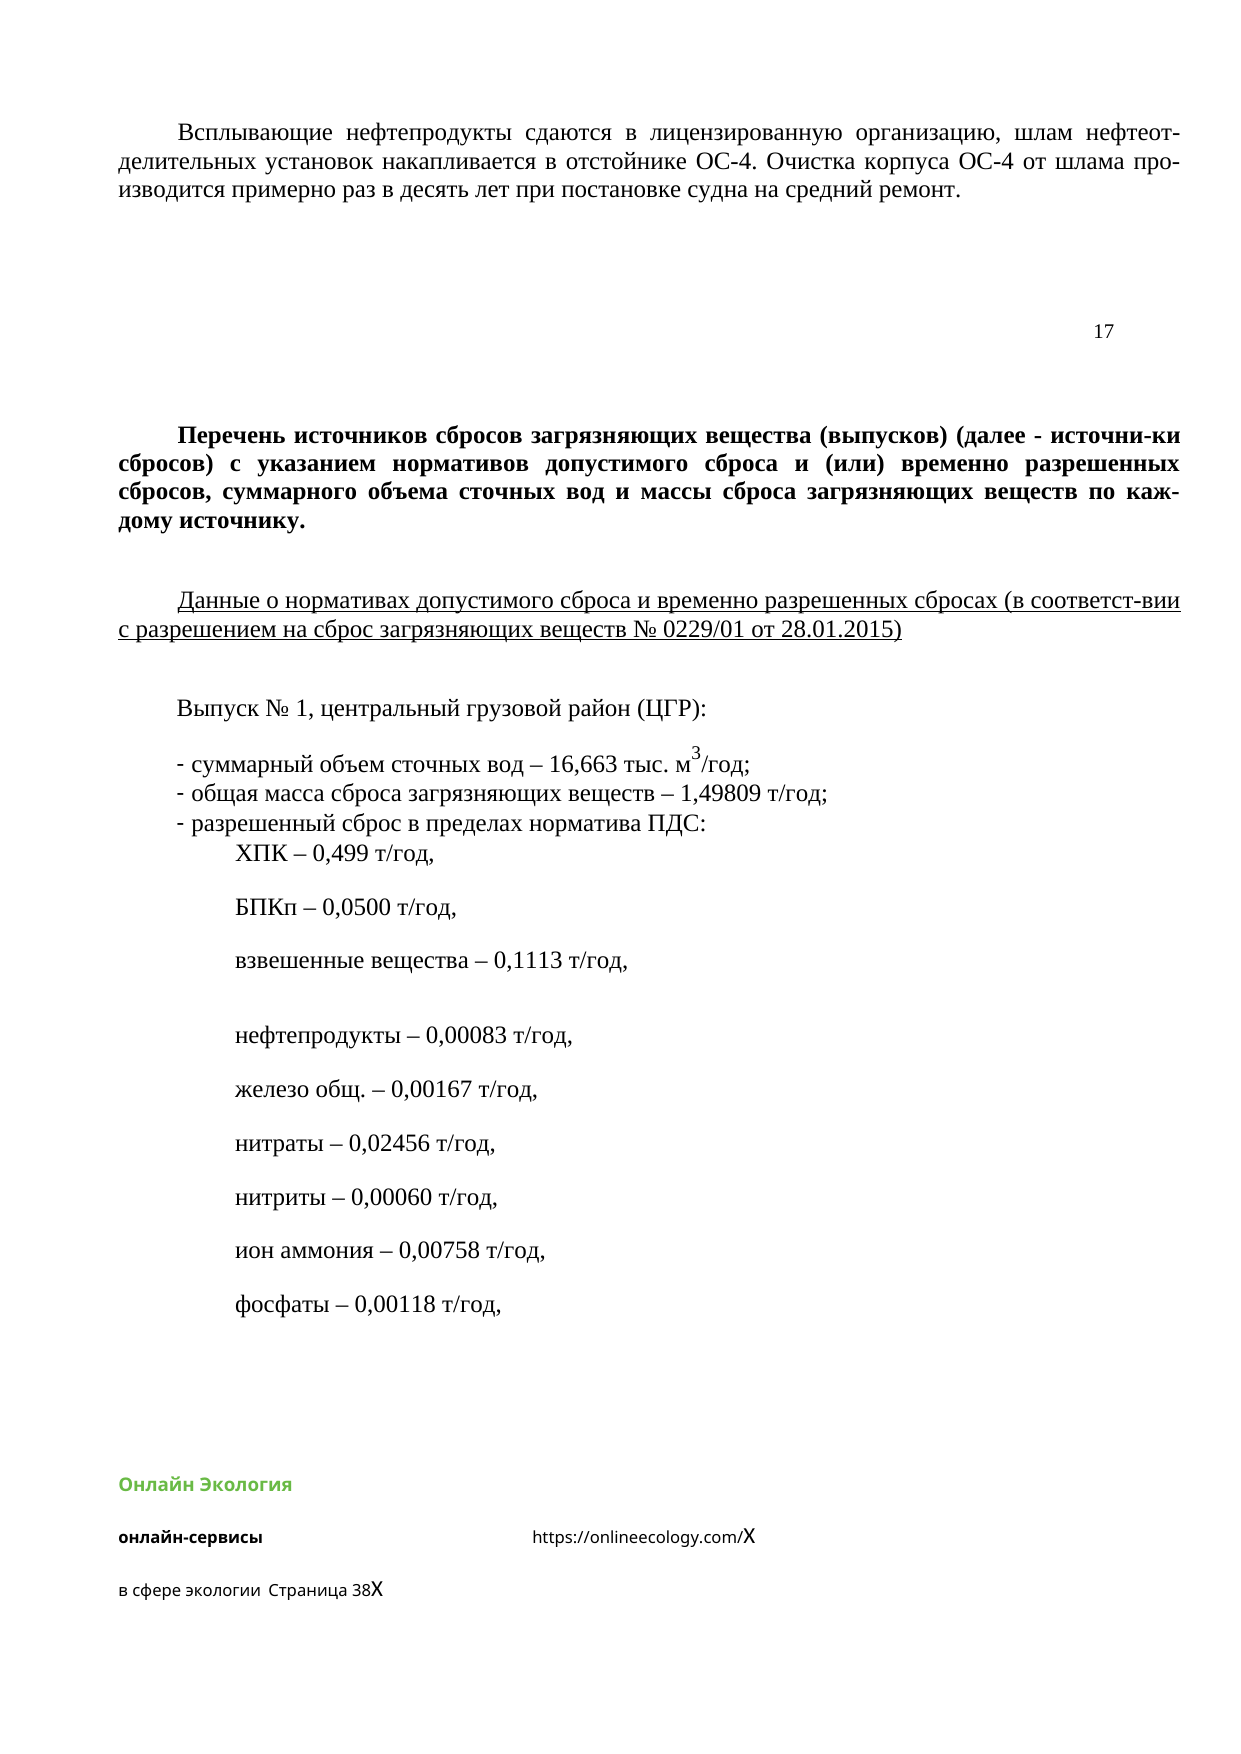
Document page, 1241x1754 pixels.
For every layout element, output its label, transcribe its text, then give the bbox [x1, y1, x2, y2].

text Перечень источников сбросов загрязняющих вещества (выпусков) (далее - источни-ки сбросов) с указанием нормативов допустимого сброса и (или) временно разрешенных сбросов, суммарного объема сточных вод и массы сброса загрязняющих веществ по каж-дому источнику. [118, 421, 1181, 533]
text фосфаты – 0,00118 т/год, [235, 1289, 1181, 1318]
list разрешенный сброс в пределах норматива ПДС: [176, 807, 1181, 838]
text 17 [1093, 319, 1181, 343]
text Данные о нормативах допустимого сброса и временно разрешенных сбросах (в соответст-вии с разрешением на сброс загрязняющих веществ № 0229/01 от 28.01.2015) [118, 587, 1181, 642]
list общая масса сброса загрязняющих веществ – 1,49809 т/год; [176, 779, 1181, 807]
text железо общ. – 0,00167 т/год, [235, 1074, 1181, 1103]
list суммарный объем сточных вод – 16,663 тыс. м3/год; [176, 747, 1181, 779]
text Всплывающие нефтепродукты сдаются в лицензированную организацию, шлам нефтеот-делительных установок накапливается в отстойнике ОС-4. Очистка корпуса ОС-4 от шлама про-изводится примерно раз в десять лет при постановке судна на средний ремонт. [118, 118, 1181, 203]
text ион аммония – 0,00758 т/год, [235, 1236, 1181, 1264]
text нефтепродукты – 0,00083 т/год, [235, 1020, 1181, 1049]
text Выпуск № 1, центральный грузовой район (ЦГР): [176, 693, 1181, 721]
text БПКп – 0,0500 т/год, [235, 892, 1181, 920]
text ХПК – 0,499 т/год, [235, 838, 1181, 866]
text нитриты – 0,00060 т/год, [235, 1182, 1181, 1211]
text нитраты – 0,02456 т/год, [235, 1128, 1181, 1157]
text взвешенные вещества – 0,1113 т/год, [235, 945, 1181, 974]
